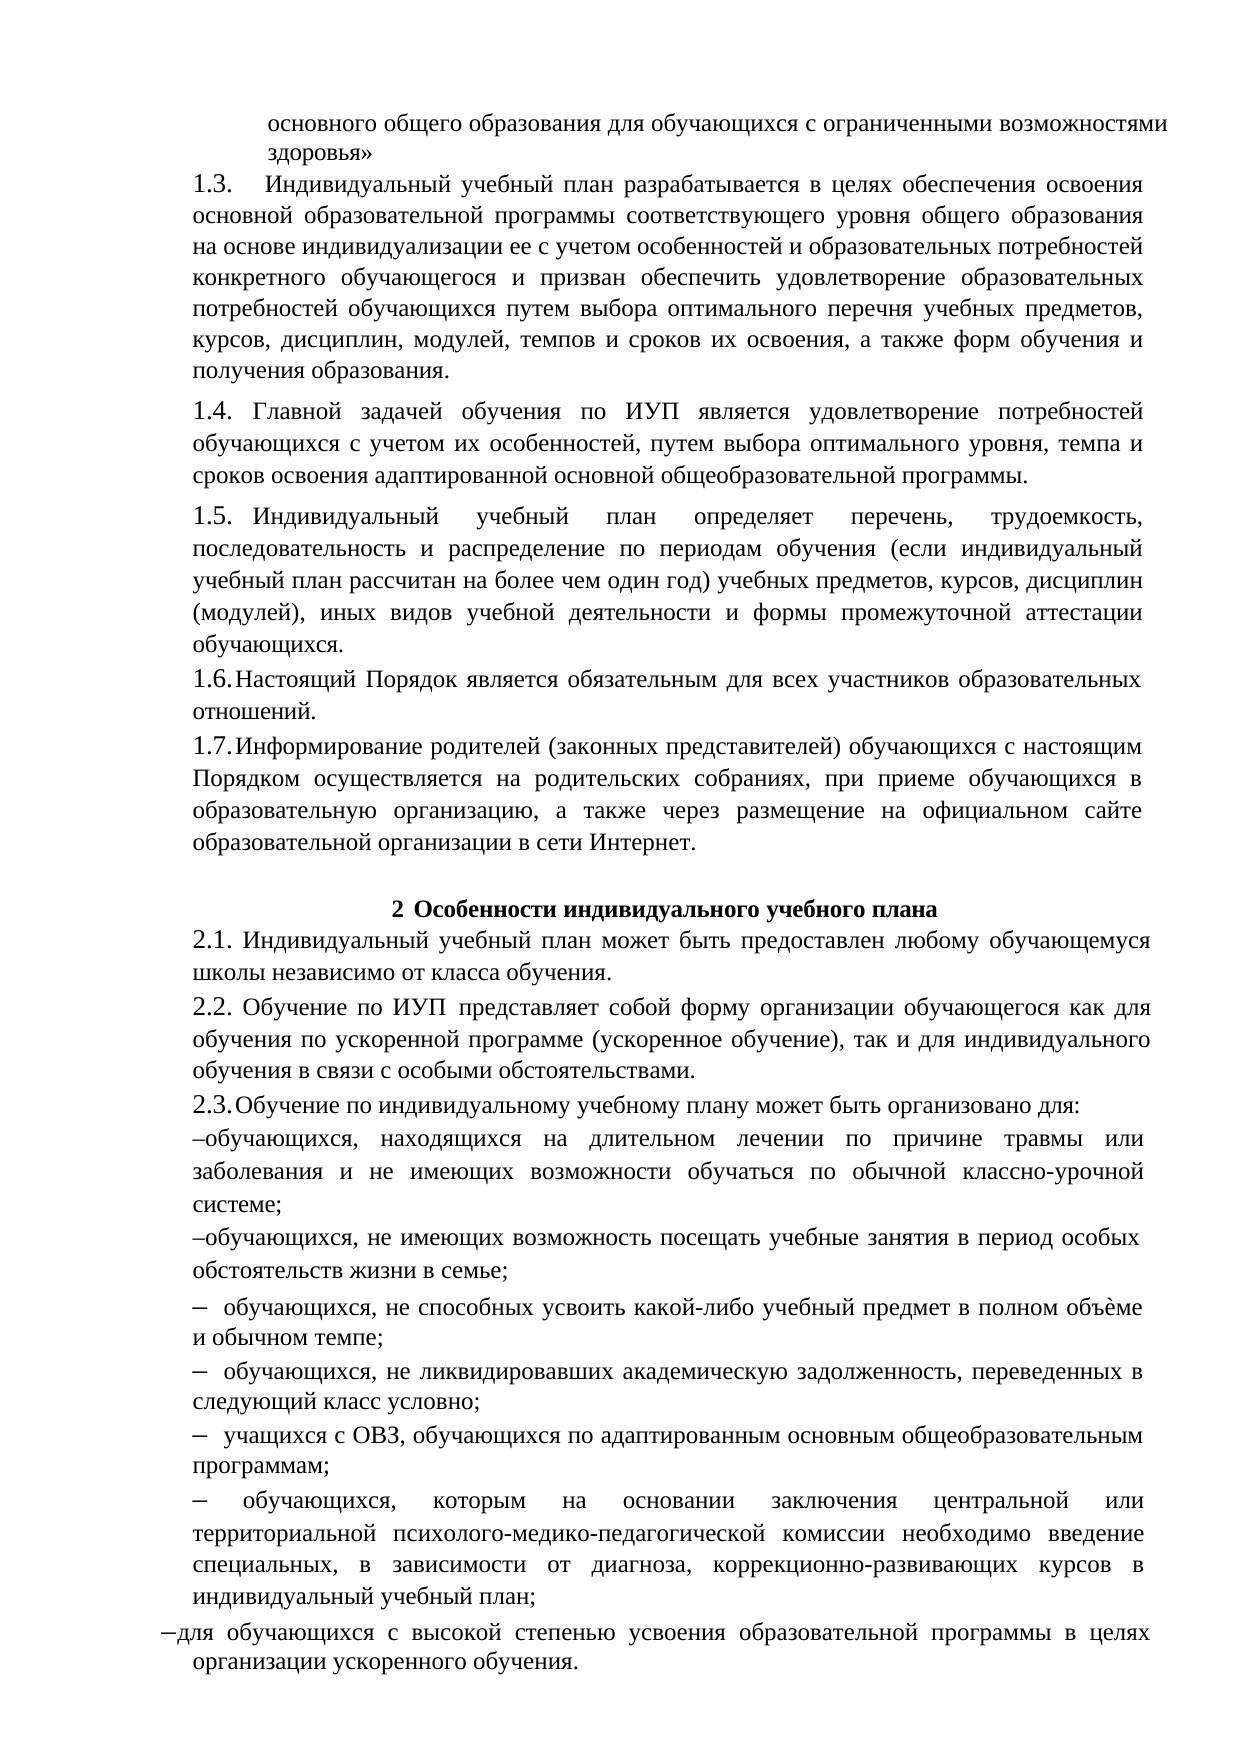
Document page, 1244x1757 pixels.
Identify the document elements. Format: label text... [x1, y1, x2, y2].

list Обучение по ИУП представляет собой форму организации обучающегося как для обучения по ускоренной программе (ускоренное обучение), так и для индивидуального обучения в связи с особыми обстоятельствами. [192, 990, 1152, 1084]
list учащихся с ОВЗ, обучающихся по адаптированным основным общеобразовательным программам; [192, 1416, 1144, 1479]
list Особенности индивидуального учебного плана [391, 894, 1229, 923]
list обучающихся, не способных усвоить какой-либо учебный предмет в полном объѐме и обычном темпе; [192, 1288, 1144, 1351]
list Обучение по индивидуальному учебному плану может быть организовано для: [192, 1088, 1229, 1120]
text –обучающихся, не имеющих возможность посещать учебные занятия в период особых обстоятельств жизни в семье; [192, 1222, 1141, 1284]
list Индивидуальный учебный план определяет перечень, трудоемкость, последовательность и распределение по периодам обучения (если индивидуальный учебный план рассчитан на более чем один год) учебных предметов, курсов, дисциплин (модулей), иных видов учебной деятельности и формы промежуточной аттестации обучающихся. [192, 499, 1144, 658]
list обучающихся, которым на основании заключения центральной или территориальной психолого-медико-педагогической комиссии необходимо введение специальных, в зависимости от диагноза, коррекционно-развивающих курсов в индивидуальный учебный план; [192, 1482, 1145, 1610]
text –обучающихся, находящихся на длительном лечении по причине травмы или заболевания и не имеющих возможности обучаться по обычной классно-урочной системе; [192, 1123, 1145, 1218]
list Информирование родителей (законных представителей) обучающихся с настоящим Порядком осуществляется на родительских собраниях, при приеме обучающихся в образовательную организацию, а также через размещение на официальном сайте образовательной организации в сети Интернет. [192, 729, 1143, 856]
list обучающихся, не ликвидировавших академическую задолженность, переведенных в следующий класс условно; [192, 1352, 1144, 1415]
list Индивидуальный учебный план может быть предоставлен любому обучающемуся школы независимо от класса обучения. [192, 923, 1152, 986]
list для обучающихся с высокой степенью усвоения образовательной программы в целях организации ускоренного обучения. [161, 1613, 1152, 1675]
list Настоящий Порядок является обязательным для всех участников образовательных отношений. [192, 662, 1142, 725]
list Главной задачей обучения по ИУП является удовлетворение потребностей обучающихся с учетом их особенностей, путем выбора оптимального уровня, темпа и сроков освоения адаптированной основной общеобразовательной программы. [192, 394, 1144, 488]
list Индивидуальный учебный план разрабатывается в целях обеспечения освоения основной образовательной программы соответствующего уровня общего образования на основе индивидуализации ее с учетом особенностей и образовательных потребностей конкретного обучающегося и призван обеспечить удовлетворение образовательных потребностей обучающихся путем выбора оптимального перечня учебных предметов, курсов, дисциплин, модулей, темпов и сроков их освоения, а также форм обучения и получения образования. [192, 167, 1144, 384]
text основного общего образования для обучающихся с ограниченными возможностями здоровья» [267, 108, 1167, 166]
